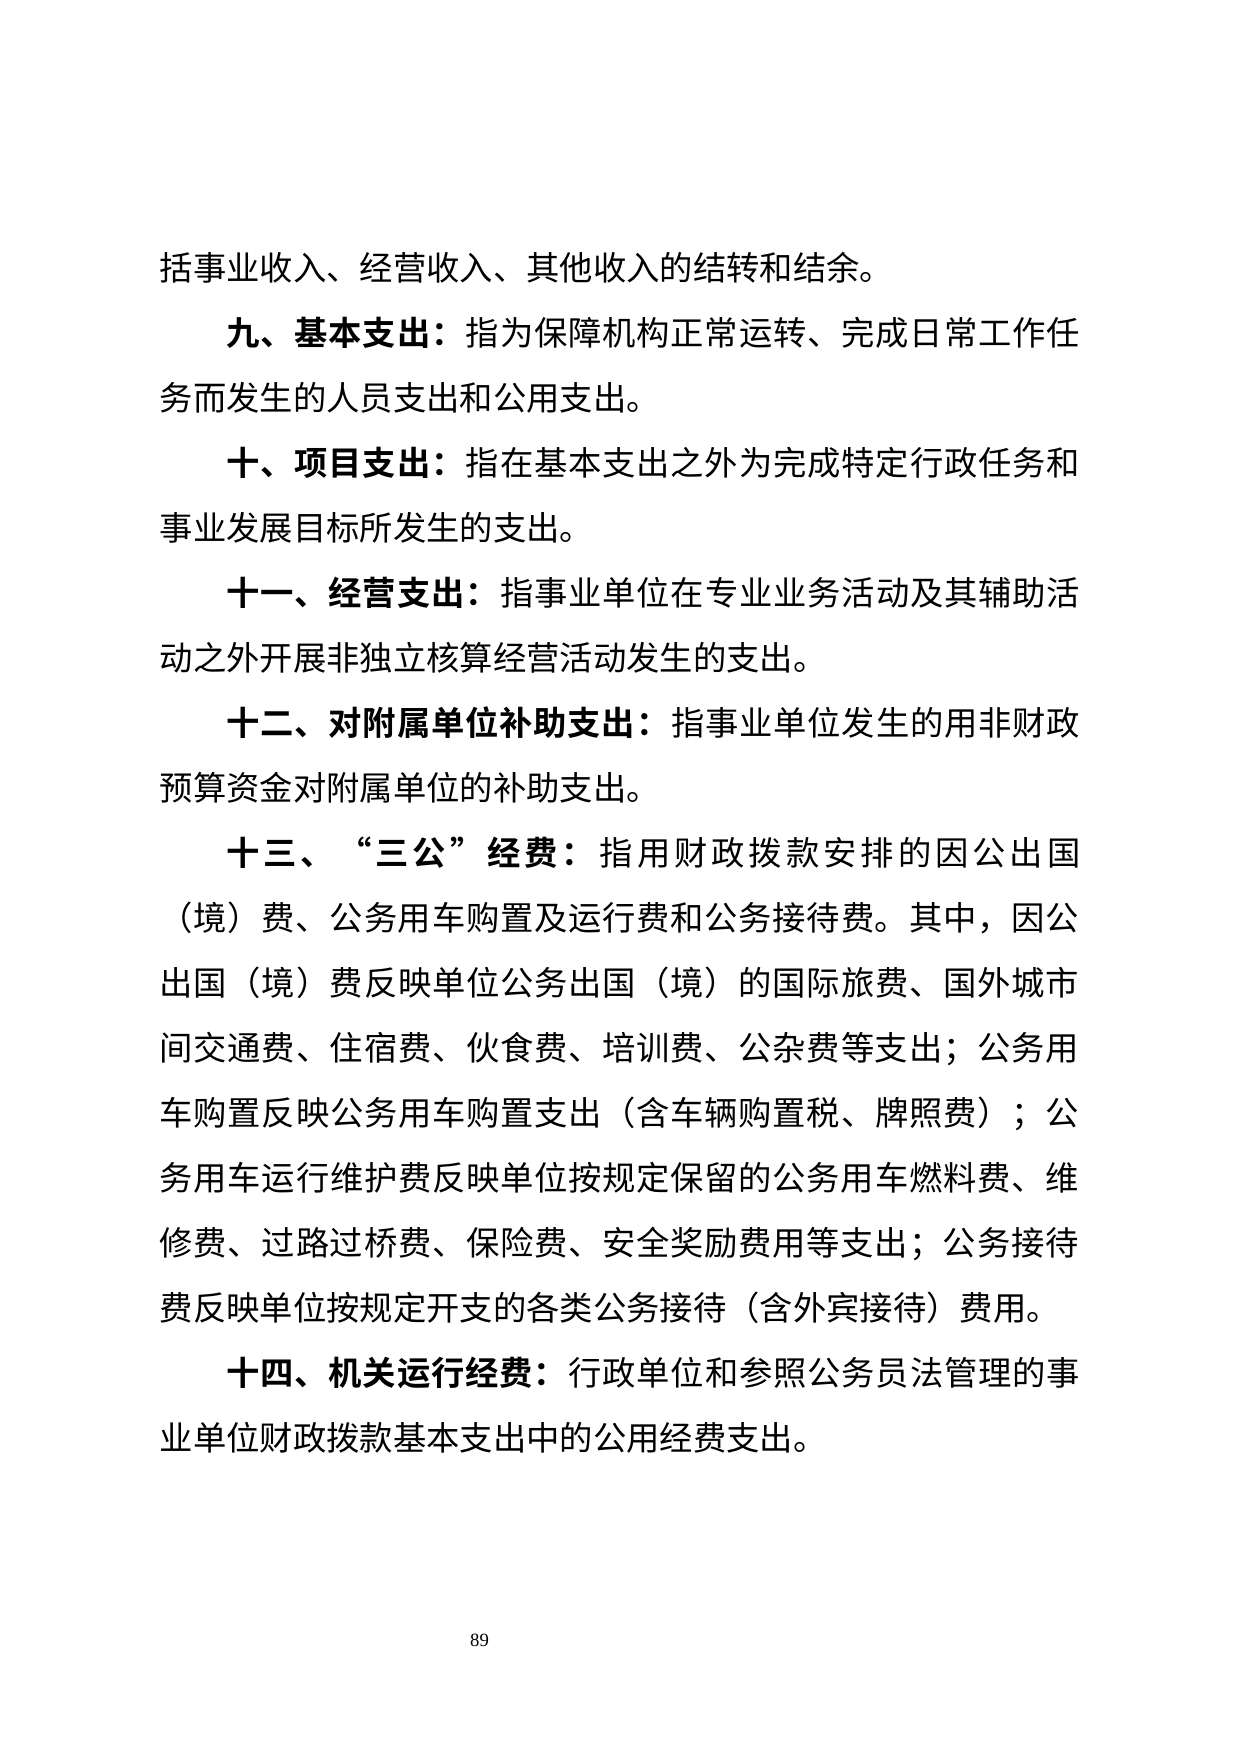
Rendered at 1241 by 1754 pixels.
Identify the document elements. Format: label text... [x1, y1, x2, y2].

text 十三、“三公”经费：指用财政拨款安排的因公出国（境）费、公务用车购置及运行费和公务接待费。其中，因公出国（境）费反映单位公务出国（境）的国际旅费、国外城市间交通费、住宿费、伙食费、培训费、公杂费等支出；公务用车购置反映公务用车购置支出（含车辆购置税、牌照费）；公务用车运行维护费反映单位按规定保留的公务用车燃料费、维修费、过路过桥费、保险费、安全奖励费用等支出；公务接待费反映单位按规定开支的各类公务接待（含外宾接待）费用。 [159, 818, 1081, 1338]
text 十四、机关运行经费：行政单位和参照公务员法管理的事业单位财政拨款基本支出中的公用经费支出。 [159, 1338, 1081, 1468]
text 十一、经营支出：指事业单位在专业业务活动及其辅助活动之外开展非独立核算经营活动发生的支出。 [159, 558, 1081, 688]
text 十、项目支出：指在基本支出之外为完成特定行政任务和事业发展目标所发生的支出。 [159, 428, 1081, 558]
text 十二、对附属单位补助支出：指事业单位发生的用非财政预算资金对附属单位的补助支出。 [159, 688, 1081, 818]
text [159, 233, 1081, 298]
text 九、基本支出：指为保障机构正常运转、完成日常工作任务而发生的人员支出和公用支出。 [159, 298, 1081, 428]
